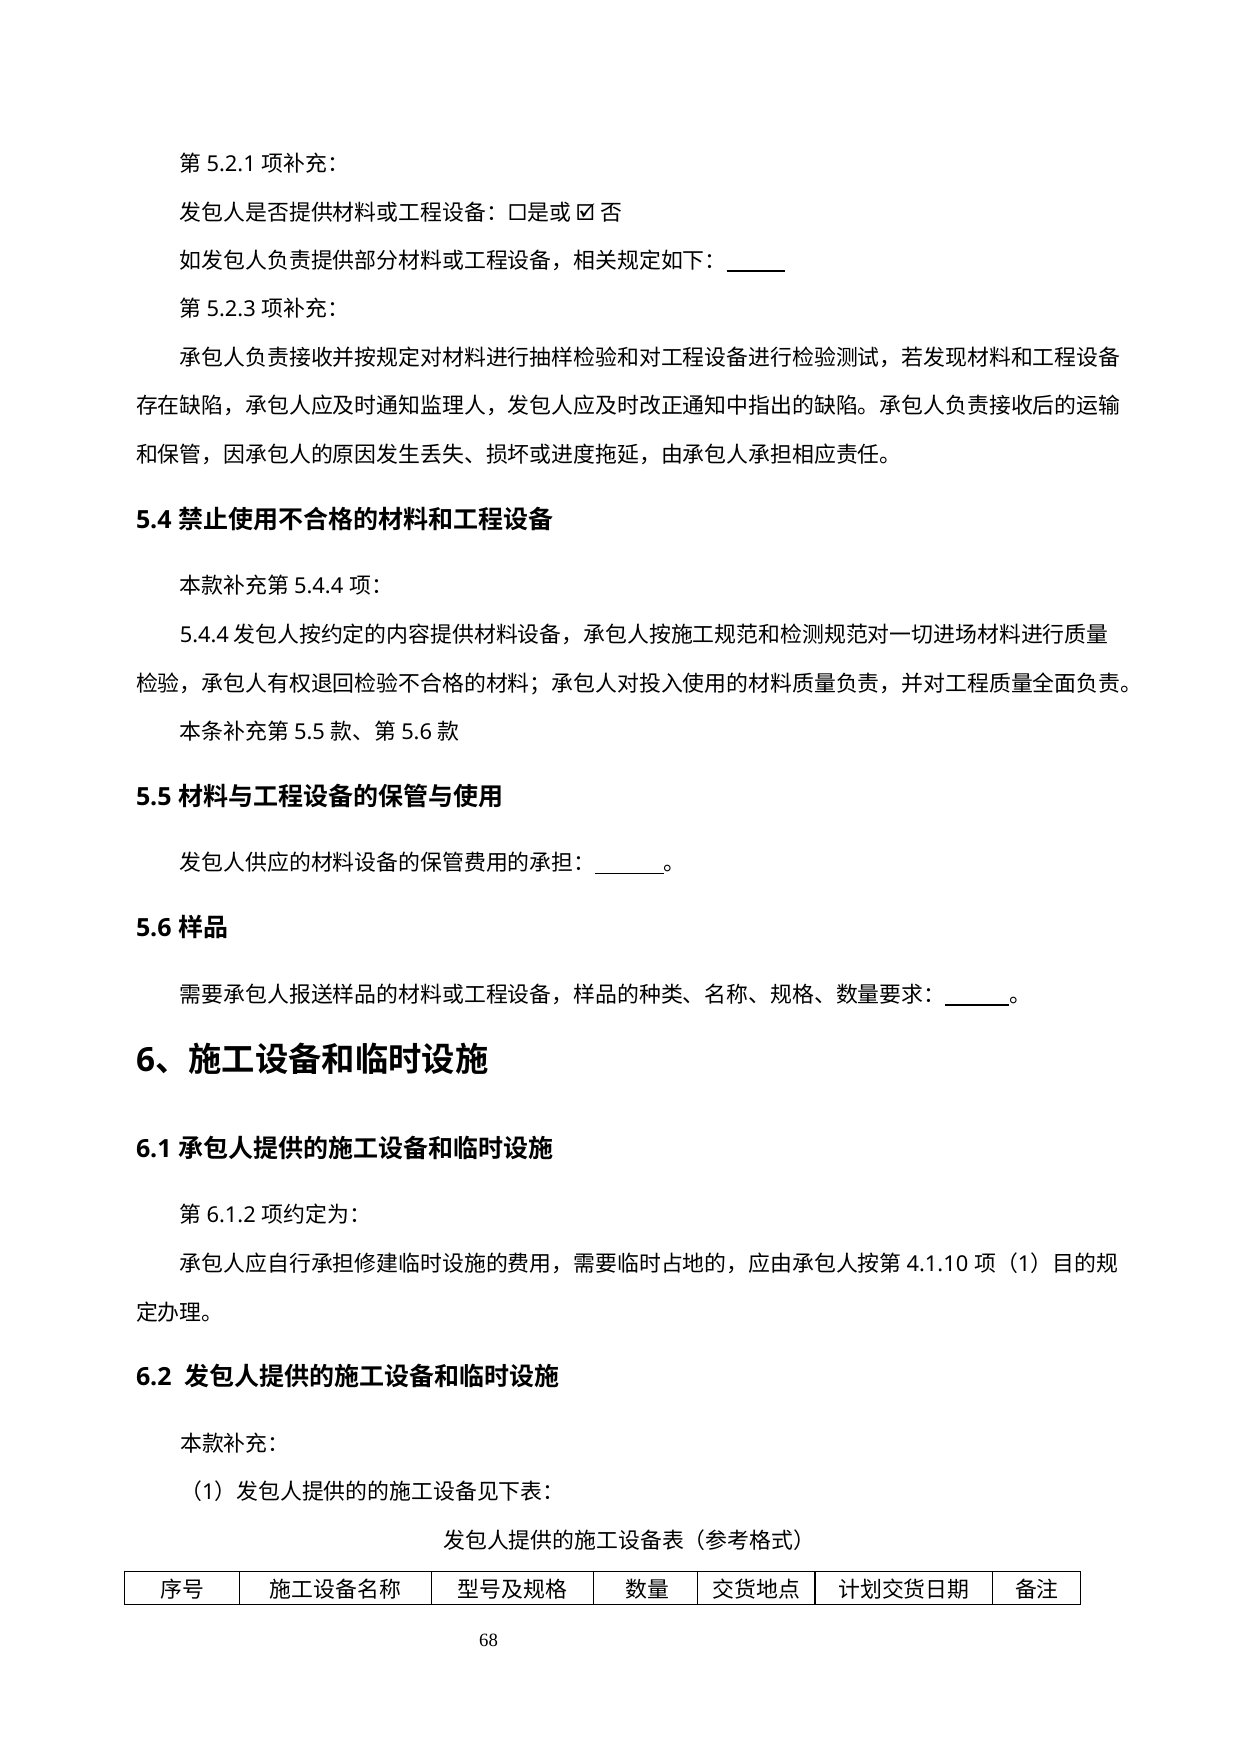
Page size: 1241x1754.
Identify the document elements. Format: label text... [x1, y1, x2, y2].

text 发包人是否提供材料或工程设备：是或否 [136, 194, 1122, 227]
subtitle 6、施工设备和临时设施 [136, 1025, 1122, 1090]
table_header 施工设备名称 [240, 1572, 431, 1604]
text （1）发包人提供的的施工设备见下表： [136, 1474, 1122, 1506]
subtitle 5.4 禁止使用不合格的材料和工程设备 [136, 485, 1122, 550]
text 本款补充第 5.4.4 项： [136, 568, 1122, 601]
subtitle 6.1 承包人提供的施工设备和临时设施 [136, 1114, 1122, 1179]
text 第 5.2.1 项补充： [136, 146, 1122, 178]
text 承包人负责接收并按规定对材料进行抽样检验和对工程设备进行检验测试，若发现材料和工程设备存在缺陷，承包人应及时通知监理人，发包人应及时改正通知中指出的缺陷。承包人负责接收后的运输和保管，因承包人的原因发生丢失、损坏或进度拖延，由承包人承担相应责任。 [136, 339, 1122, 469]
text 如发包人负责提供部分材料或工程设备，相关规定如下： [136, 242, 1122, 275]
text 发包人供应的材料设备的保管费用的承担： 。 [136, 845, 1122, 877]
text 本款补充： [136, 1426, 1122, 1458]
text 5.4.4发包人按约定的内容提供材料设备，承包人按施工规范和检测规范对一切进场材料进行质量检验，承包人有权退回检验不合格的材料；承包人对投入使用的材料质量负责，并对工程质量全面负责。 [136, 616, 1122, 698]
subtitle 5.6 样品 [136, 893, 1122, 958]
table_header 序号 [125, 1572, 239, 1604]
table_header 备注 [993, 1572, 1080, 1604]
table_header 数量 [594, 1572, 697, 1604]
subtitle 5.5 材料与工程设备的保管与使用 [136, 762, 1122, 827]
table_header 型号及规格 [432, 1572, 593, 1604]
text 承包人应自行承担修建临时设施的费用，需要临时占地的，应由承包人按第 4.1.10 项（1）目的规定办理。 [136, 1245, 1122, 1327]
text 本条补充第 5.5 款、第 5.6 款 [136, 713, 1122, 746]
text 需要承包人报送样品的材料或工程设备，样品的种类、名称、规格、数量要求： 。 [136, 976, 1122, 1009]
text 发包人提供的施工设备表（参考格式） [136, 1522, 1122, 1555]
subtitle 6.2 发包人提供的施工设备和临时设施 [136, 1342, 1122, 1407]
text 第 6.1.2 项约定为： [136, 1197, 1122, 1229]
table_header 交货地点 [698, 1572, 814, 1604]
text 第 5.2.3 项补充： [136, 291, 1122, 323]
table_header 计划交货日期 [816, 1572, 992, 1604]
